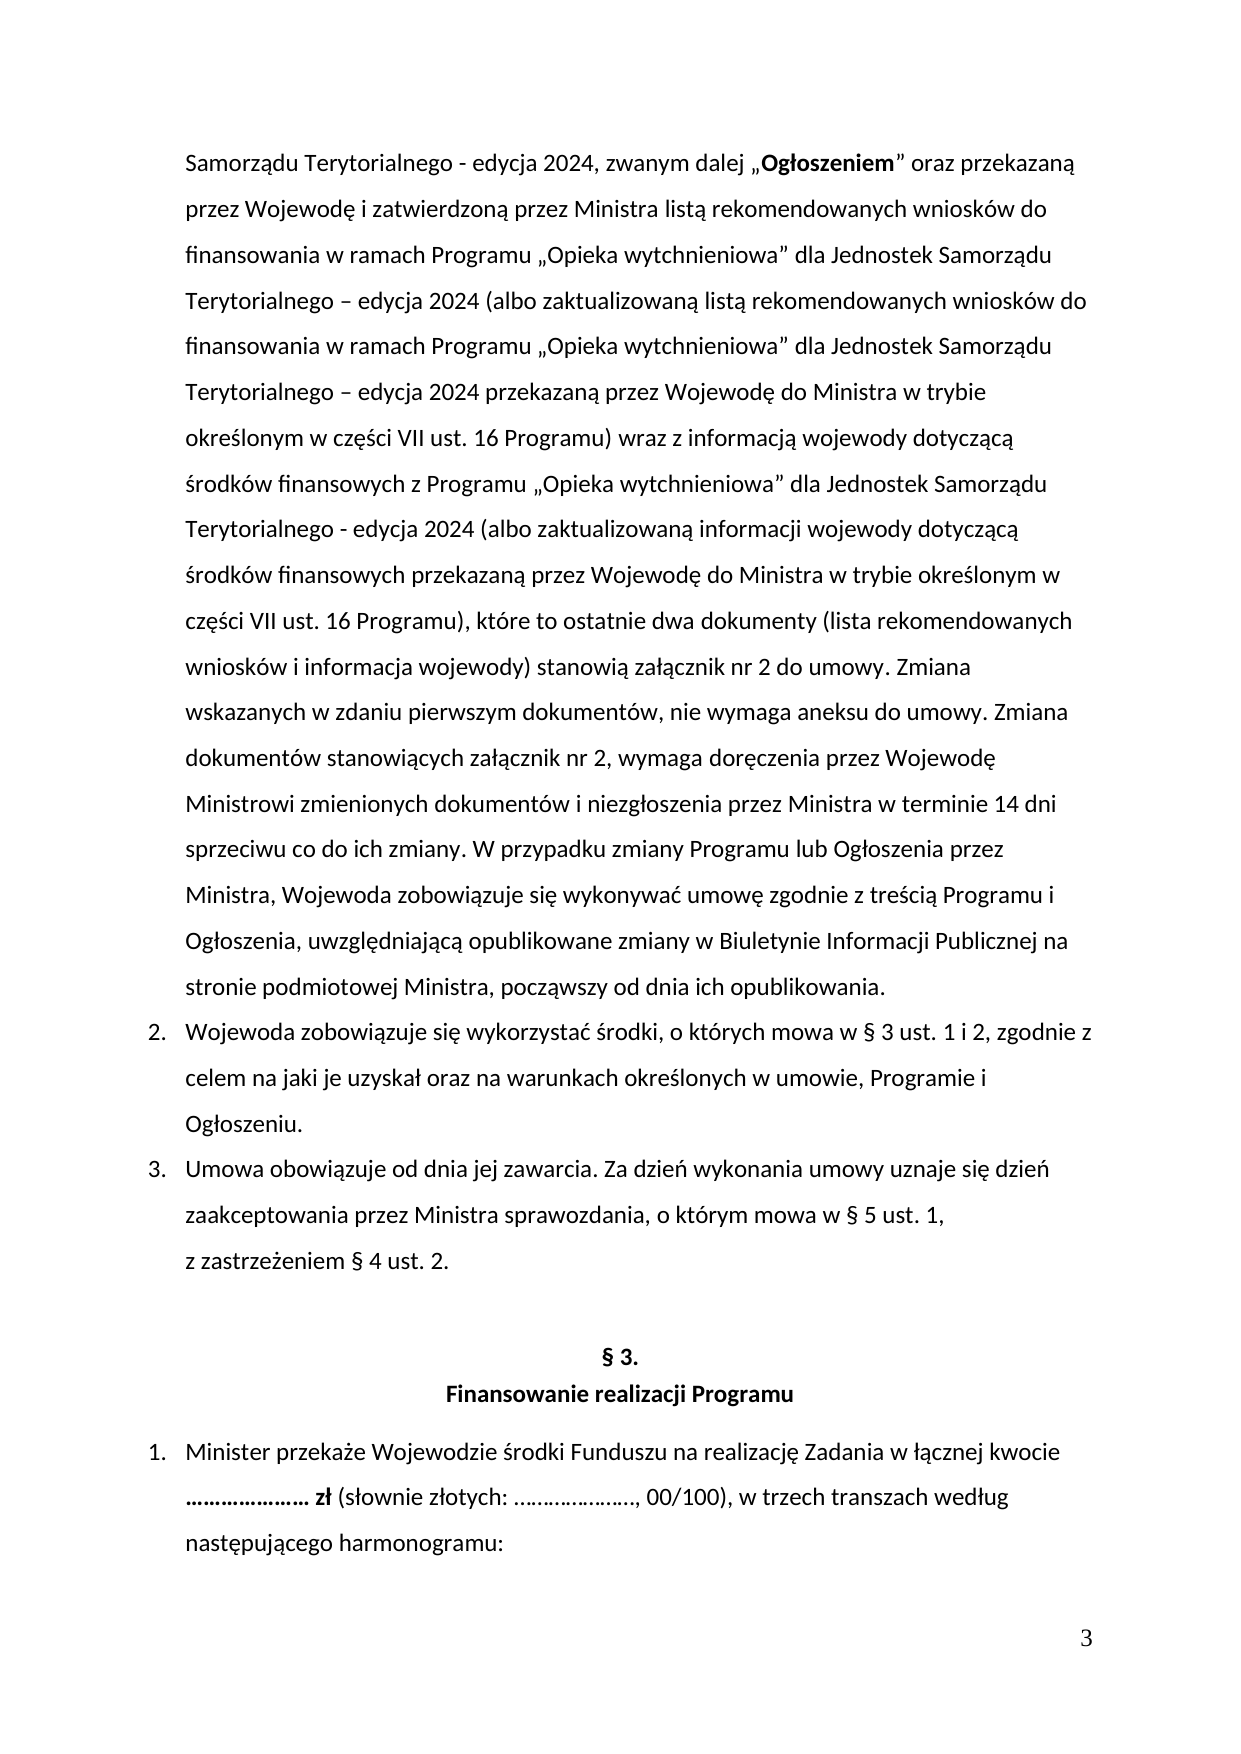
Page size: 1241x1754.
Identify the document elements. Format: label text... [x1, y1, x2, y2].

subtitle Finansowanie realizacji Programu [148, 1378, 1093, 1408]
list Umowa obowiązuje od dnia jej zawarcia. Za dzień wykonania umowy uznaje się dzień zaakceptowania przez Ministra sprawozdania, o którym mowa w § 5 ust. 1, z zastrzeżeniem § 4 ust. 2. [148, 1154, 1093, 1276]
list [148, 148, 1093, 1001]
list Minister przekaże Wojewodzie środki Funduszu na realizację Zadania w łącznej kwocie ………………… zł (słownie złotych: …………………, 00/100), w trzech transzach według następującego harmonogramu: [148, 1436, 1093, 1558]
list Wojewoda zobowiązuje się wykorzystać środki, o których mowa w § 3 ust. 1 i 2, zgodnie z celem na jaki je uzyskał oraz na warunkach określonych w umowie, Programie i Ogłoszeniu. [148, 1016, 1093, 1138]
subtitle § 3. [148, 1341, 1093, 1371]
